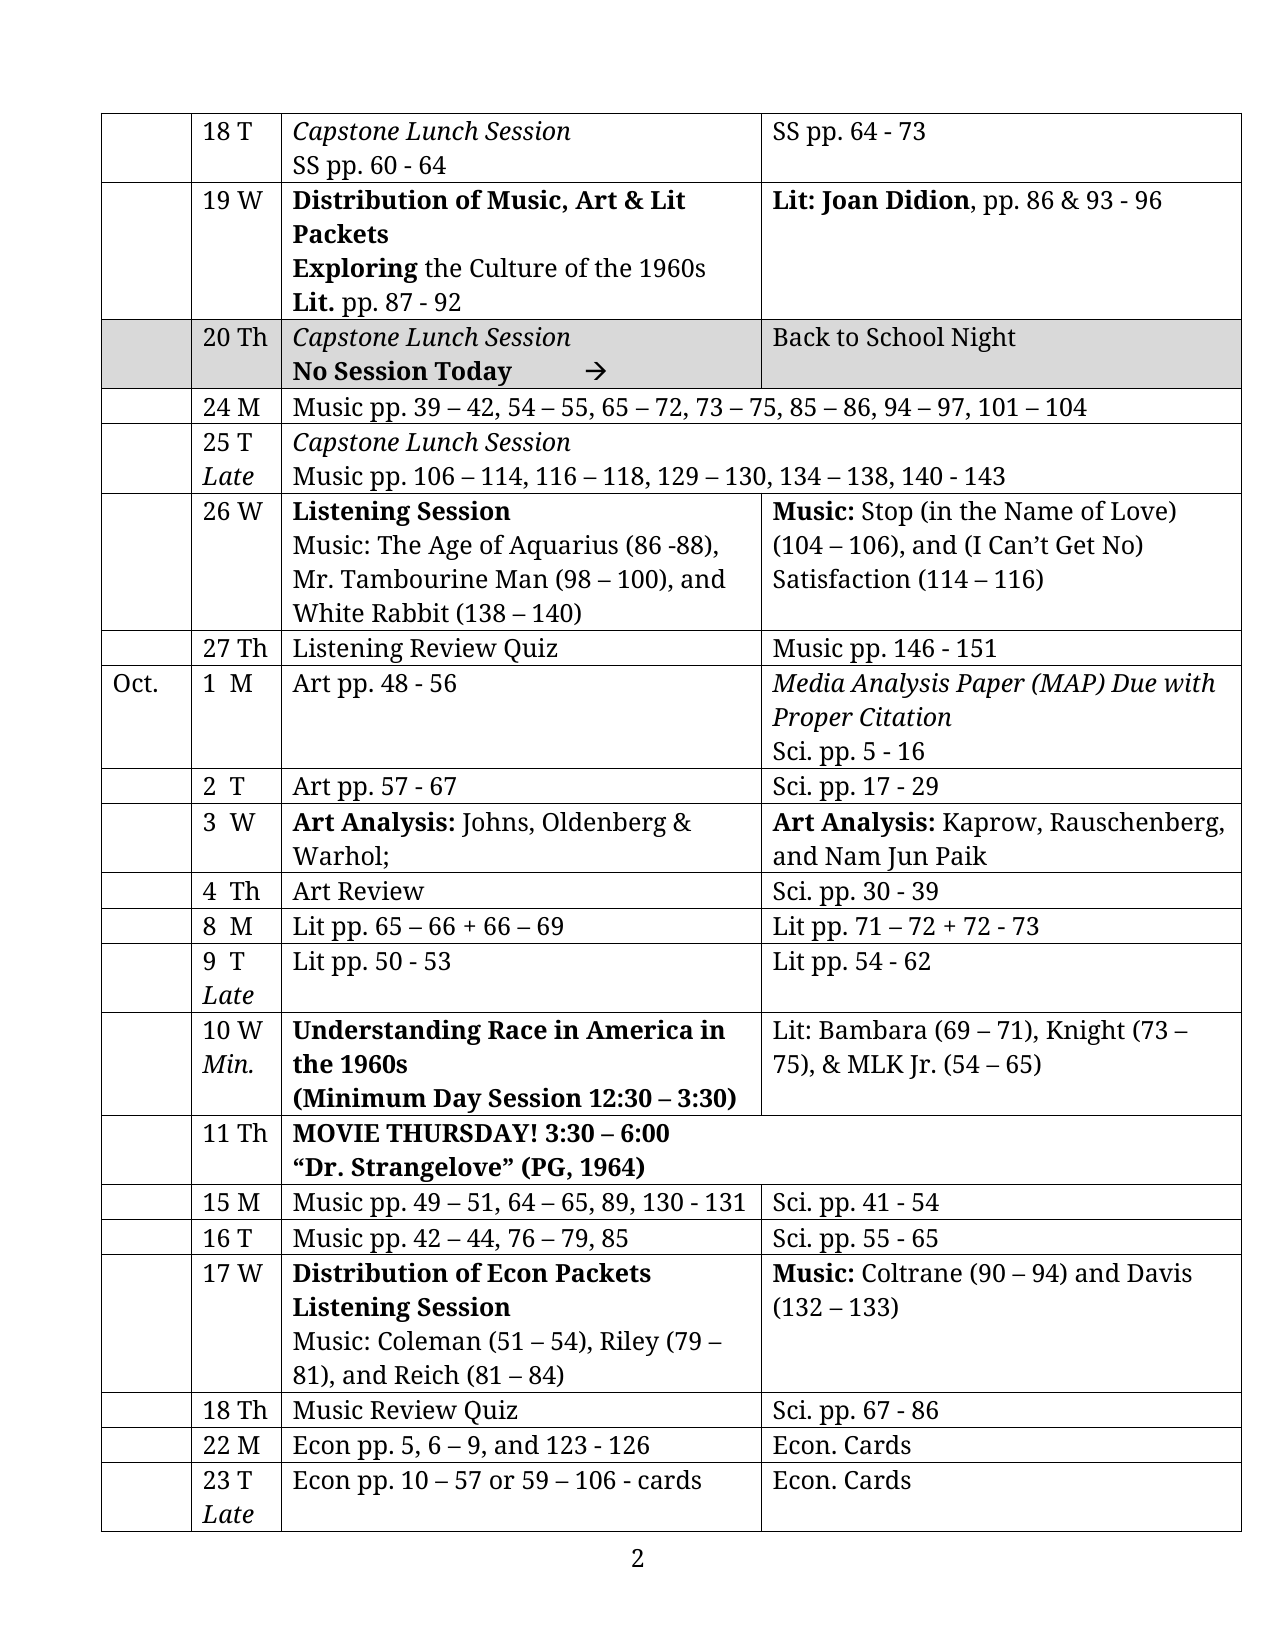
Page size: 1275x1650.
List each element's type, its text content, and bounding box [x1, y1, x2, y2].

table_cell Art pp. 48 - 56 [282, 666, 761, 768]
table_cell SS pp. 64 - 73 [762, 114, 1241, 182]
table_cell Sci. pp. 30 - 39 [762, 873, 1241, 907]
table_cell [102, 1185, 191, 1219]
table_cell Listening Session Music: The Age of Aquarius (86 -88), Mr. Tambourine Man (98 – 100), and White Rabbit (138 – 140) [282, 494, 761, 630]
table_cell Sci. pp. 41 - 54 [762, 1185, 1241, 1219]
table_cell Art Analysis: Kaprow, Rauschenberg, and Nam Jun Paik [762, 804, 1241, 872]
table_cell Capstone Lunch Session Music pp. 106 – 114, 116 – 118, 129 – 130, 134 – 138, 140 - 143 [282, 424, 1241, 492]
table_cell Econ pp. 5, 6 – 9, and 123 - 126 [282, 1428, 761, 1462]
table_cell [102, 1220, 191, 1254]
table_cell [102, 769, 191, 803]
table_cell 20 Th [192, 320, 281, 388]
table_cell [102, 1393, 191, 1427]
table_cell Lit pp. 65 – 66 + 66 – 69 [282, 909, 761, 942]
table_cell Sci. pp. 17 - 29 [762, 769, 1241, 803]
table_cell Art Review [282, 873, 761, 907]
table_cell [102, 873, 191, 907]
table_cell [102, 909, 191, 942]
table_cell Lit: Bambara (69 – 71), Knight (73 – 75), & MLK Jr. (54 – 65) [762, 1013, 1241, 1115]
table_cell Music pp. 49 – 51, 64 – 65, 89, 130 - 131 [282, 1185, 761, 1219]
table_cell 17 W [192, 1255, 281, 1392]
table_cell Listening Review Quiz [282, 631, 761, 665]
table_cell Music pp. 146 - 151 [762, 631, 1241, 665]
table_cell Distribution of Music, Art & Lit Packets Exploring the Culture of the 1960s Lit. pp. 87 - 92 [282, 183, 761, 319]
table_cell [102, 1013, 191, 1115]
table_cell Distribution of Econ Packets Listening Session Music: Coleman (51 – 54), Riley (79 – 81), and Reich (81 – 84) [282, 1255, 761, 1392]
table_cell MOVIE THURSDAY! 3:30 – 6:00 “Dr. Strangelove” (PG, 1964) [282, 1116, 1241, 1184]
table_cell Music pp. 42 – 44, 76 – 79, 85 [282, 1220, 761, 1254]
table_cell Media Analysis Paper (MAP) Due with Proper Citation Sci. pp. 5 - 16 [762, 666, 1241, 768]
table_cell 18 Th [192, 1393, 281, 1427]
table_cell Oct. [102, 666, 191, 768]
table_cell 11 Th [192, 1116, 281, 1184]
table_cell Art Analysis: Johns, Oldenberg & Warhol; [282, 804, 761, 872]
table_cell 22 M [192, 1428, 281, 1462]
table_cell 23 T Late [192, 1463, 281, 1531]
table_cell Music Review Quiz [282, 1393, 761, 1427]
table_cell 2 T [192, 769, 281, 803]
table_cell Lit pp. 71 – 72 + 72 - 73 [762, 909, 1241, 942]
table_cell [102, 114, 191, 182]
table_cell Lit pp. 50 - 53 [282, 944, 761, 1012]
table_cell [102, 804, 191, 872]
table_cell [102, 1255, 191, 1392]
table_cell Art pp. 57 - 67 [282, 769, 761, 803]
table_cell [102, 183, 191, 319]
table_cell Sci. pp. 55 - 65 [762, 1220, 1241, 1254]
table_cell 3 W [192, 804, 281, 872]
table_cell 27 Th [192, 631, 281, 665]
table_cell 8 M [192, 909, 281, 942]
table_cell Econ. Cards [762, 1463, 1241, 1531]
table_cell Sci. pp. 67 - 86 [762, 1393, 1241, 1427]
table_cell 19 W [192, 183, 281, 319]
table_cell [102, 631, 191, 665]
table_cell 25 T Late [192, 424, 281, 492]
table_cell 4 Th [192, 873, 281, 907]
table_cell 26 W [192, 494, 281, 630]
table_cell [102, 424, 191, 492]
table_cell Music pp. 39 – 42, 54 – 55, 65 – 72, 73 – 75, 85 – 86, 94 – 97, 101 – 104 [282, 389, 1241, 423]
table_cell 1 M [192, 666, 281, 768]
table_cell 16 T [192, 1220, 281, 1254]
table_cell 24 M [192, 389, 281, 423]
table_cell Music: Stop (in the Name of Love) (104 – 106), and (I Can’t Get No) Satisfaction (114 – 116) [762, 494, 1241, 630]
table_cell [102, 944, 191, 1012]
table_cell Capstone Lunch Session SS pp. 60 - 64 [282, 114, 761, 182]
table_cell 9 T Late [192, 944, 281, 1012]
table_cell Lit: Joan Didion, pp. 86 & 93 - 96 [762, 183, 1241, 319]
table_cell [102, 1463, 191, 1531]
table_cell Back to School Night [762, 320, 1241, 388]
table_cell 18 T [192, 114, 281, 182]
table_cell Music: Coltrane (90 – 94) and Davis (132 – 133) [762, 1255, 1241, 1392]
table_cell Capstone Lunch Session No Session Today [282, 320, 761, 388]
table_cell Lit pp. 54 - 62 [762, 944, 1241, 1012]
table_cell [102, 1428, 191, 1462]
table_cell [102, 320, 191, 388]
table_cell Econ. Cards [762, 1428, 1241, 1462]
table_cell [102, 1116, 191, 1184]
table_cell [102, 389, 191, 423]
table_cell Econ pp. 10 – 57 or 59 – 106 - cards [282, 1463, 761, 1531]
table_cell 10 W Min. [192, 1013, 281, 1115]
table_cell [102, 494, 191, 630]
table_cell Understanding Race in America in the 1960s (Minimum Day Session 12:30 – 3:30) [282, 1013, 761, 1115]
table_cell 15 M [192, 1185, 281, 1219]
